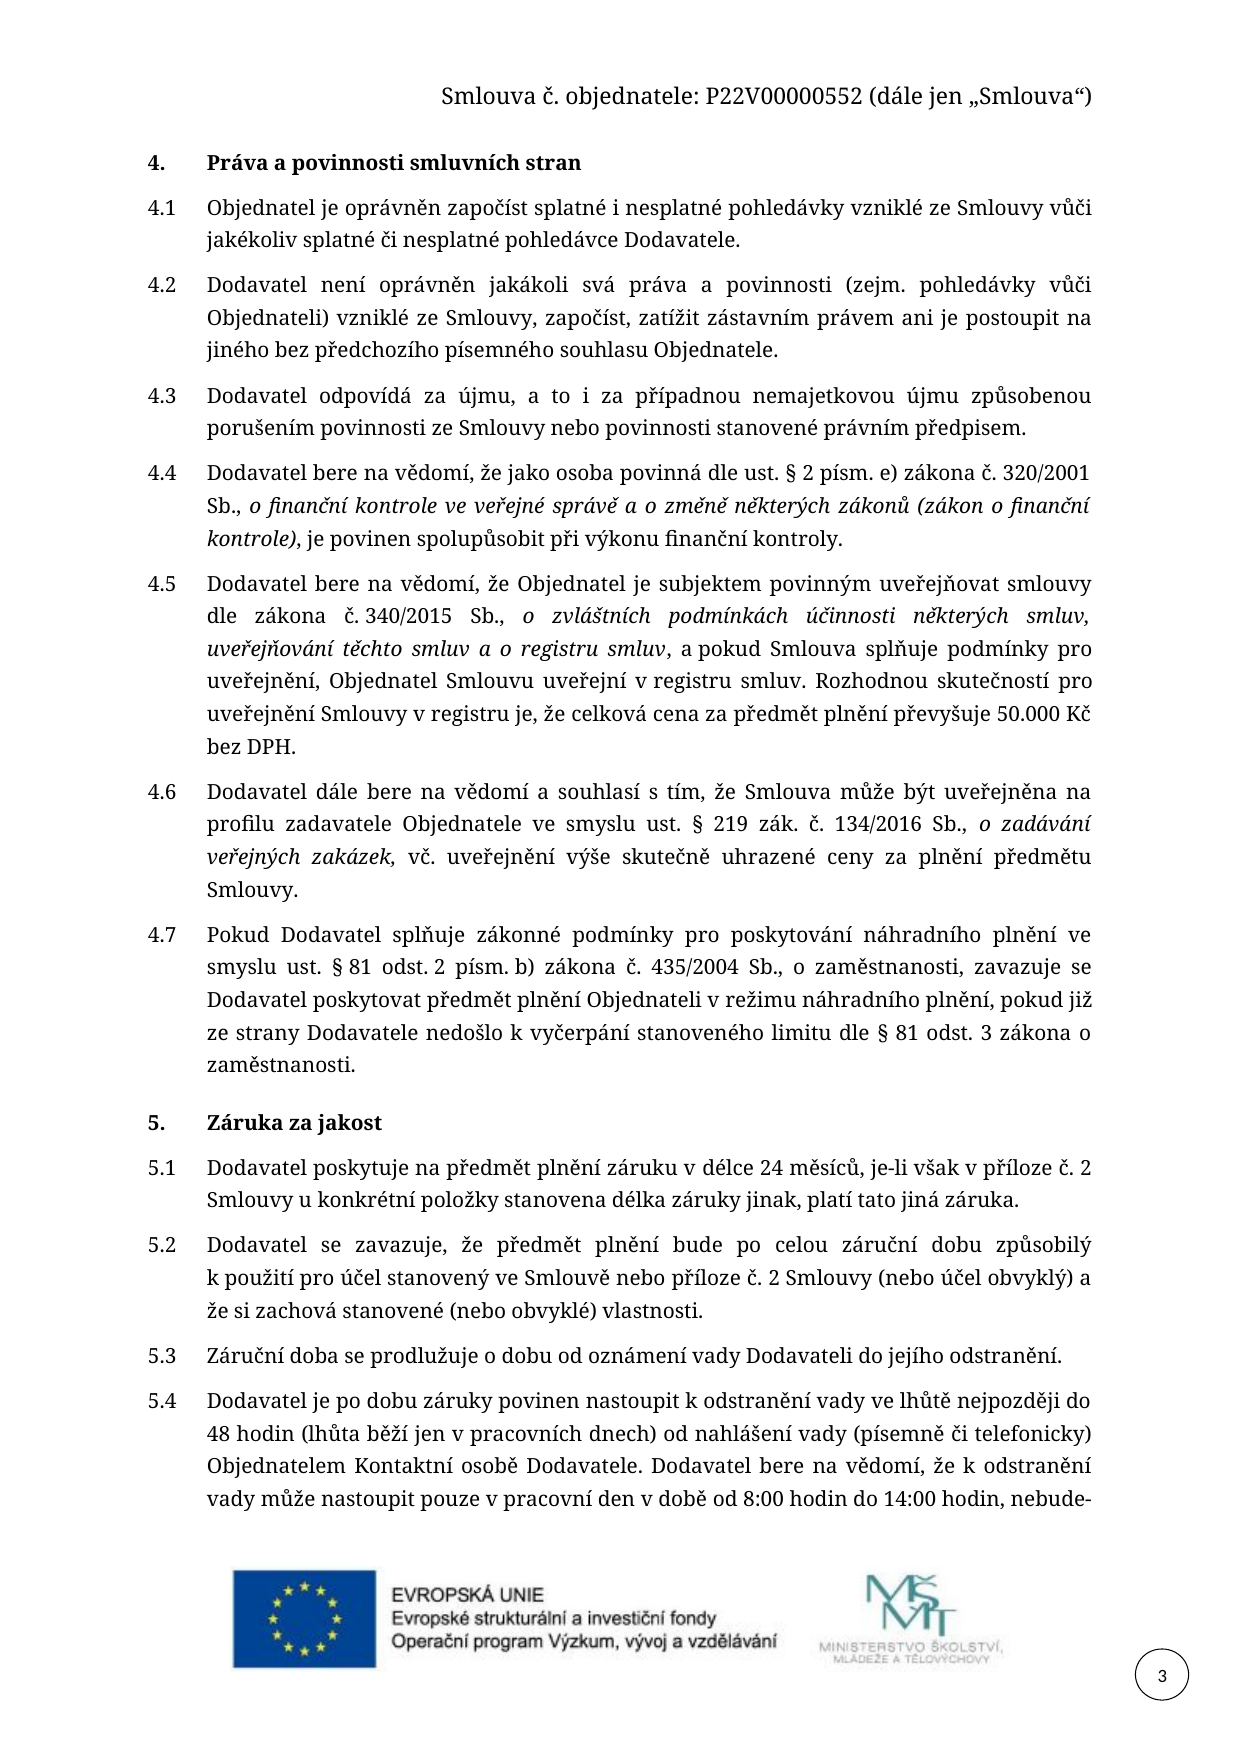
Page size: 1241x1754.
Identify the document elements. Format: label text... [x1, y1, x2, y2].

list Dodavatel bere na vědomí, že jako osoba povinná dle ust. § 2 písm. e) zákona č. 320/2001 Sb., o finanční kontrole ve veřejné správě a o změně některých zákonů (zákon o finanční kontrole), je povinen spolupůsobit při výkonu finanční kontroly. [148, 458, 1093, 552]
list Dodavatel není oprávněn jakákoli svá práva a povinnosti (zejm. pohledávky vůči Objednateli) vzniklé ze Smlouvy, započíst, zatížit zástavním právem ani je postoupit na jiného bez předchozího písemného souhlasu Objednatele. [148, 270, 1093, 364]
list Záruka za jakost [148, 1108, 1093, 1136]
list Dodavatel se zavazuje, že předmět plnění bude po celou záruční dobu způsobilý k použití pro účel stanovený ve Smlouvě nebo příloze č. 2 Smlouvy (nebo účel obvyklý) a že si zachová stanovené (nebo obvyklé) vlastnosti. [148, 1231, 1093, 1324]
list Dodavatel dále bere na vědomí a souhlasí s tím, že Smlouva může být uveřejněna na profilu zadavatele Objednatele ve smyslu ust. § 219 zák. č. 134/2016 Sb., o zadávání veřejných zakázek, vč. uveřejnění výše skutečně uhrazené ceny za plnění předmětu Smlouvy. [148, 777, 1093, 903]
list Pokud Dodavatel splňuje zákonné podmínky pro poskytování náhradního plnění ve smyslu ust. § 81 odst. 2 písm. b) zákona č. 435/2004 Sb., o zaměstnanosti, zavazuje se Dodavatel poskytovat předmět plnění Objednateli v režimu náhradního plnění, pokud již ze strany Dodavatele nedošlo k vyčerpání stanoveného limitu dle § 81 odst. 3 zákona o zaměstnanosti. [148, 920, 1093, 1079]
list Dodavatel bere na vědomí, že Objednatel je subjektem povinným uveřejňovat smlouvy dle zákona č. 340/2015 Sb., o zvláštních podmínkách účinnosti některých smluv, uveřejňování těchto smluv a o registru smluv, a pokud Smlouva splňuje podmínky pro uveřejnění, Objednatel Smlouvu uveřejní v registru smluv. Rozhodnou skutečností pro uveřejnění Smlouvy v registru je, že celková cena za předmět plnění převyšuje 50.000 Kč bez DPH. [148, 569, 1093, 760]
list Práva a povinnosti smluvních stran [148, 148, 1093, 176]
list Dodavatel odpovídá za újmu, a to i za případnou nemajetkovou újmu způsobenou porušením povinnosti ze Smlouvy nebo povinnosti stanovené právním předpisem. [148, 381, 1093, 442]
list Záruční doba se prodlužuje o dobu od oznámení vady Dodavateli do jejího odstranění. [148, 1341, 1093, 1369]
list Dodavatel poskytuje na předmět plnění záruku v délce 24 měsíců, je-li však v příloze č. 2 Smlouvy u konkrétní položky stanovena délka záruky jinak, platí tato jiná záruka. [148, 1153, 1093, 1214]
list Objednatel je oprávněn započíst splatné i nesplatné pohledávky vzniklé ze Smlouvy vůči jakékoliv splatné či nesplatné pohledávce Dodavatele. [148, 193, 1093, 254]
picture [229, 1566, 1011, 1672]
